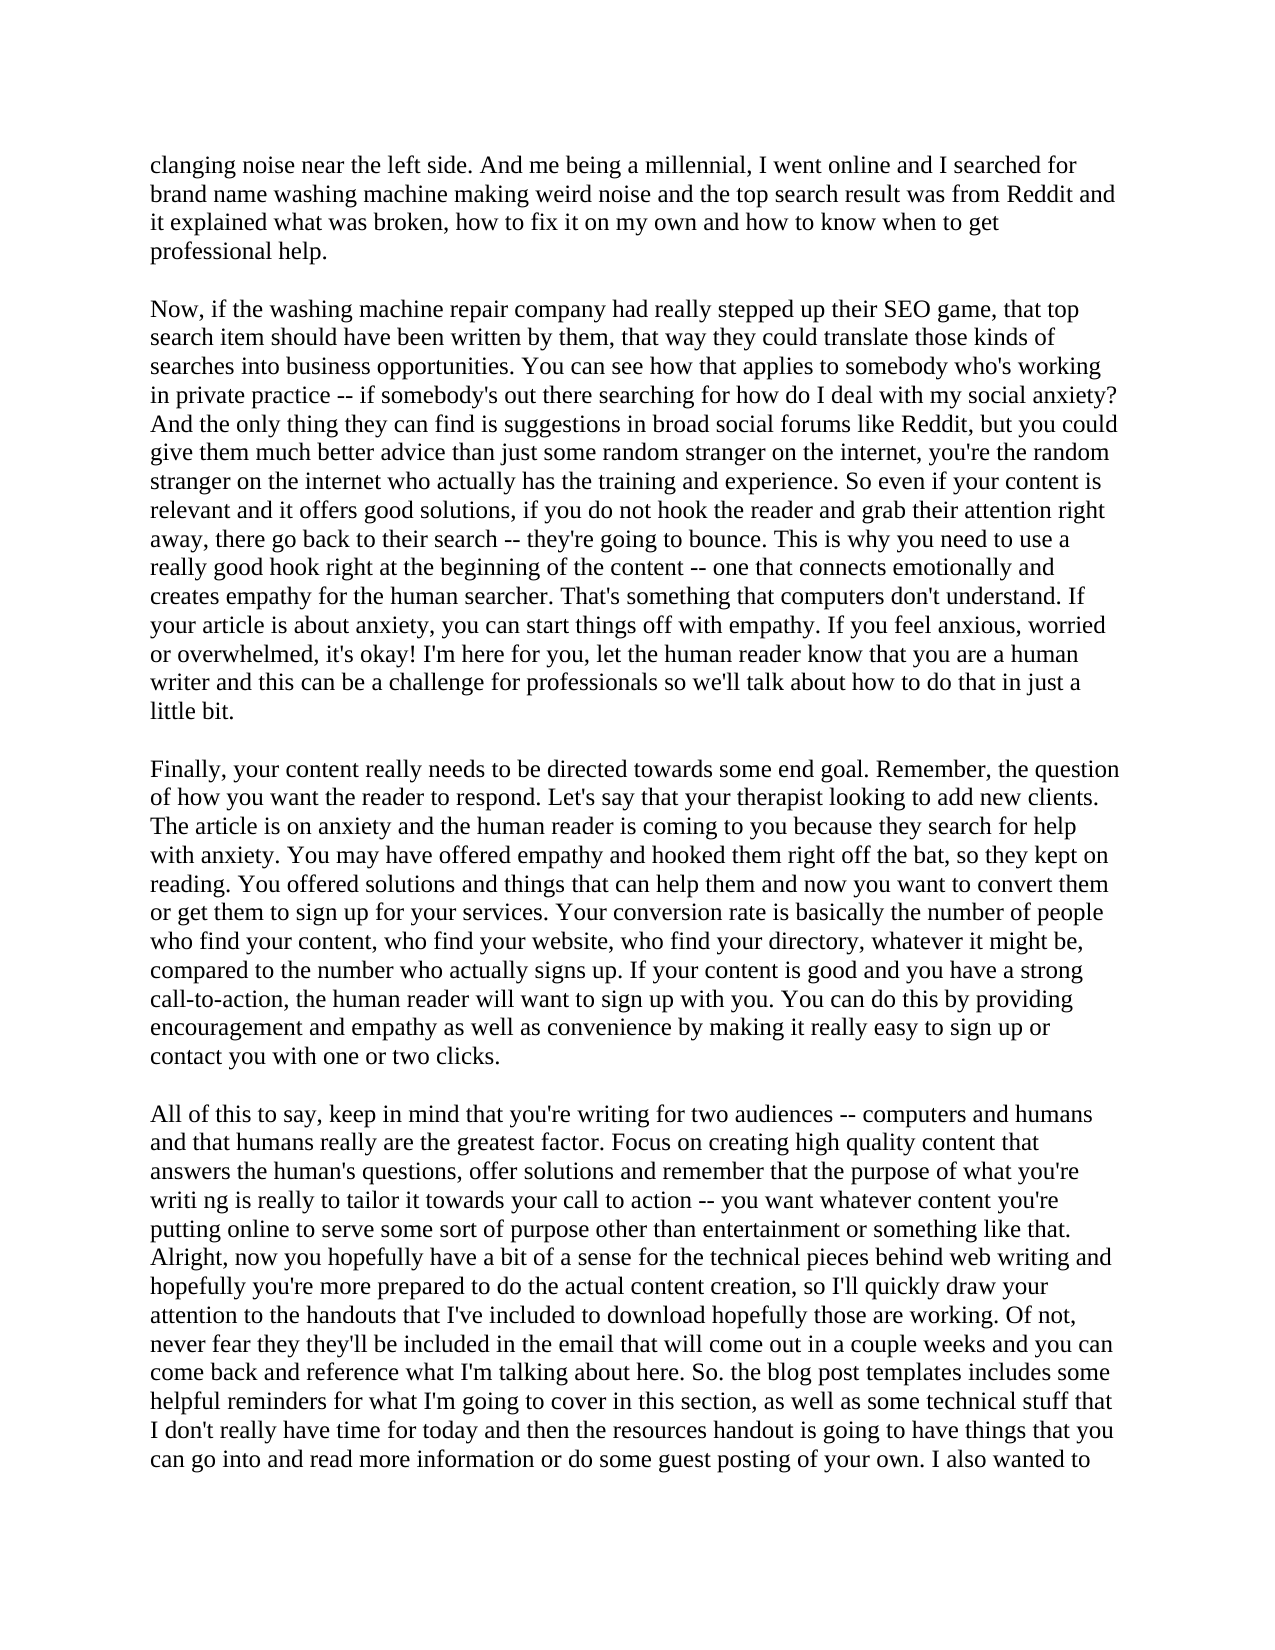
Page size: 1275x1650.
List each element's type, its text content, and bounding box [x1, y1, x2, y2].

text All of this to say, keep in mind that you're writing for two audiences -- computers and humans and that humans really are the greatest factor. Focus on creating high quality content that answers the human's questions, offer solutions and remember that the purpose of what you're writi ng is really to tailor it towards your call to action -- you want whatever content you're putting online to serve some sort of purpose other than entertainment or something like that. Alright, now you hopefully have a bit of a sense for the technical pieces behind web writing and hopefully you're more prepared to do the actual content creation, so I'll quickly draw your attention to the handouts that I've included to download hopefully those are working. Of not, never fear they they'll be included in the email that will come out in a couple weeks and you can come back and reference what I'm talking about here. So. the blog post templates includes some helpful reminders for what I'm going to cover in this section, as well as some technical stuff that [150, 1099, 1125, 1415]
text Finally, your content really needs to be directed towards some end goal. Remember, the question of how you want the reader to respond. Let's say that your therapist looking to add new clients. The article is on anxiety and the human reader is coming to you because they search for help with anxiety. You may have offered empathy and hooked them right off the bat, so they kept on reading. You offered solutions and things that can help them and now you want to convert them or get them to sign up for your services. Your conversion rate is basically the number of people who find your content, who find your website, who find your directory, whatever it might be, compared to the number who actually signs up. If your content is good and you have a strong call-to-action, the human reader will want to sign up with you. You can do this by providing encouragement and empathy as well as convenience by making it really easy to sign up or contact you with one or two clicks. [150, 754, 1125, 1070]
text Now, if the washing machine repair company had really stepped up their SEO game, that top search item should have been written by them, that way they could translate those kinds of searches into business opportunities. You can see how that applies to somebody who's working in private practice -- if somebody's out there searching for how do I deal with my social anxiety? And the only thing they can find is suggestions in broad social forums like Reddit, but you could give them much better advice than just some random stranger on the internet, you're the random stranger on the internet who actually has the training and experience. So even if your content is relevant and it offers good solutions, if you do not hook the reader and grab their attention right away, there go back to their search -- they're going to bounce. This is why you need to use a really good hook right at the beginning of the content -- one that connects emotionally and creates empathy for the human searcher. That's something that computers don't understand. If your article is about anxiety, you can start things off with empathy. If you feel anxious, worried or overwhelmed, it's okay! I'm here for you, let the human reader know that you are a human writer and this can be a challenge for professionals so we'll talk about how to do that in just a little bit. [150, 294, 1125, 725]
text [150, 150, 1125, 265]
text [150, 1415, 1125, 1472]
